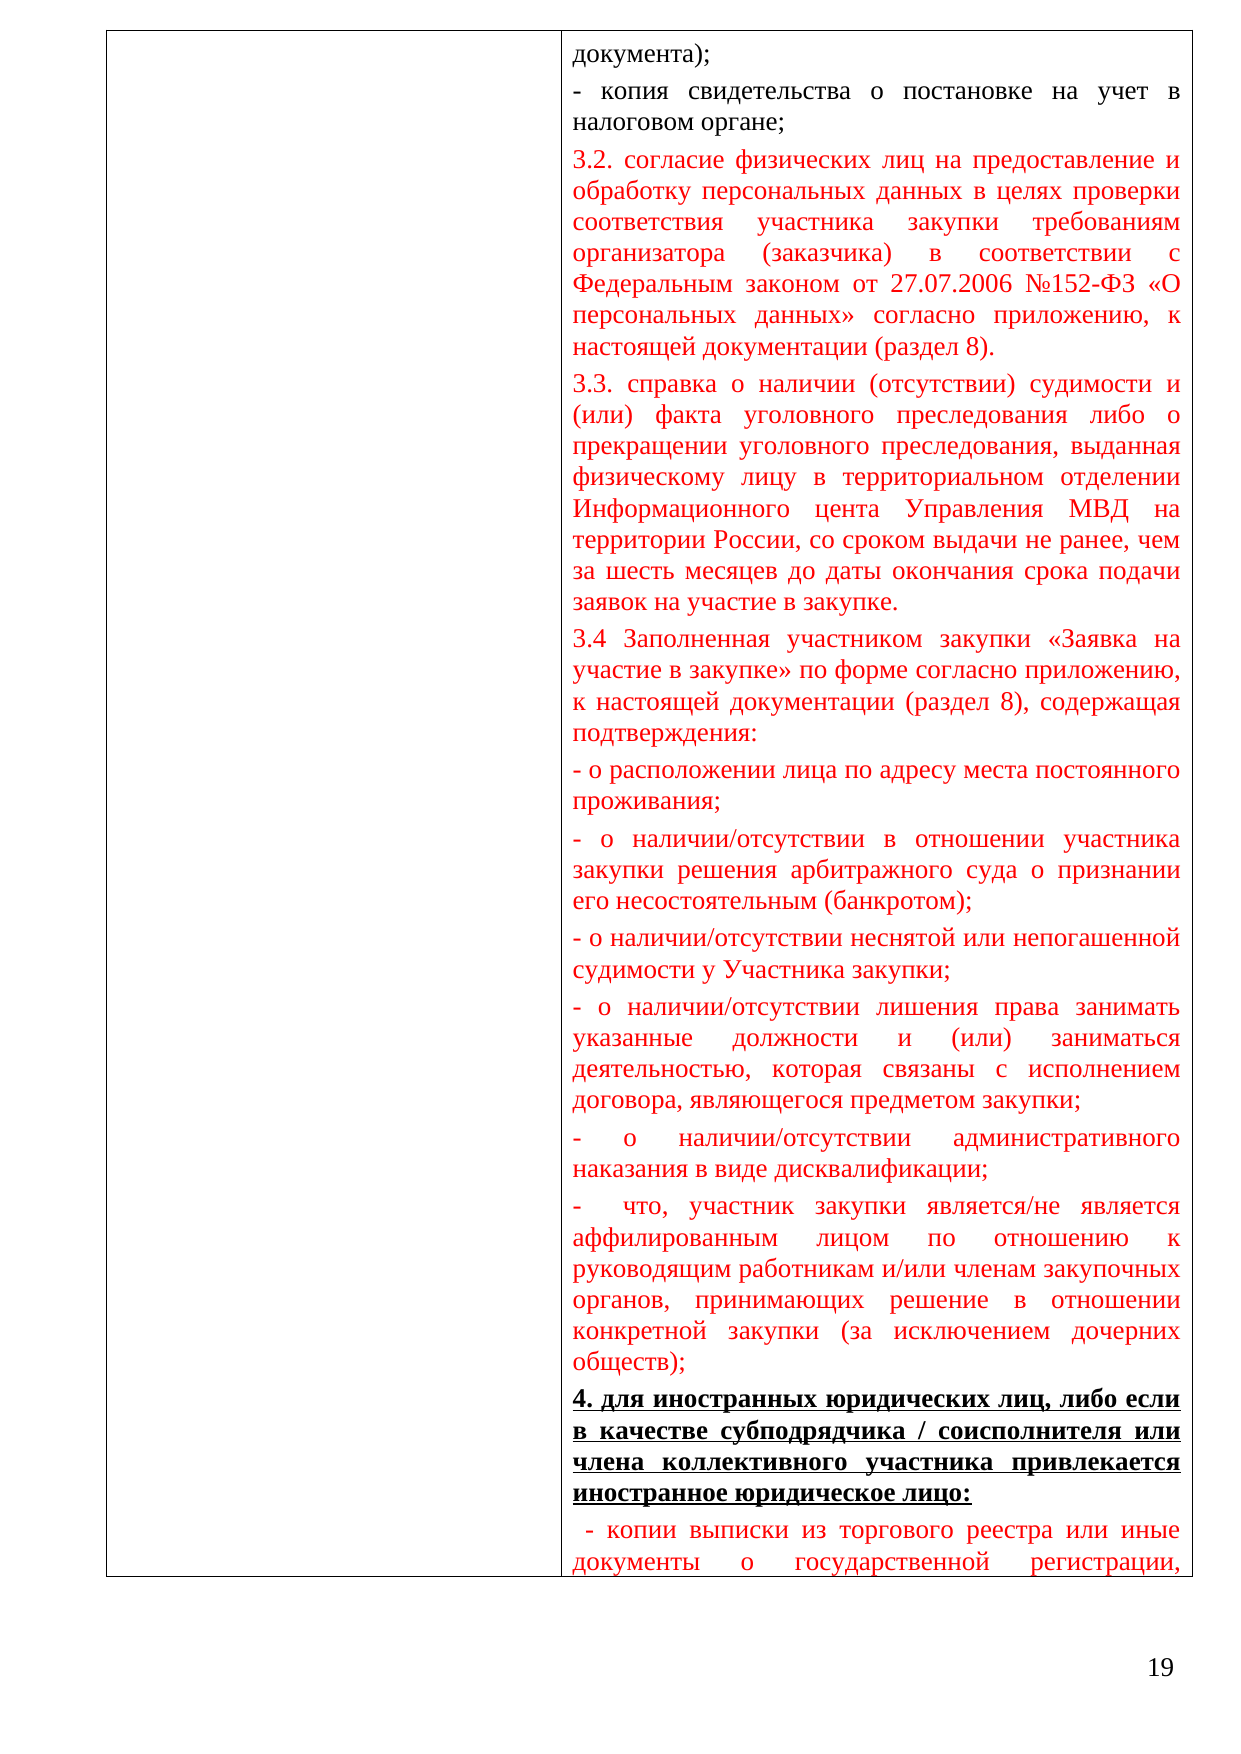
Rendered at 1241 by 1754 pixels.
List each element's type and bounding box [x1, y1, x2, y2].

table_cell [562, 31, 1192, 1576]
table_cell [107, 31, 561, 1576]
